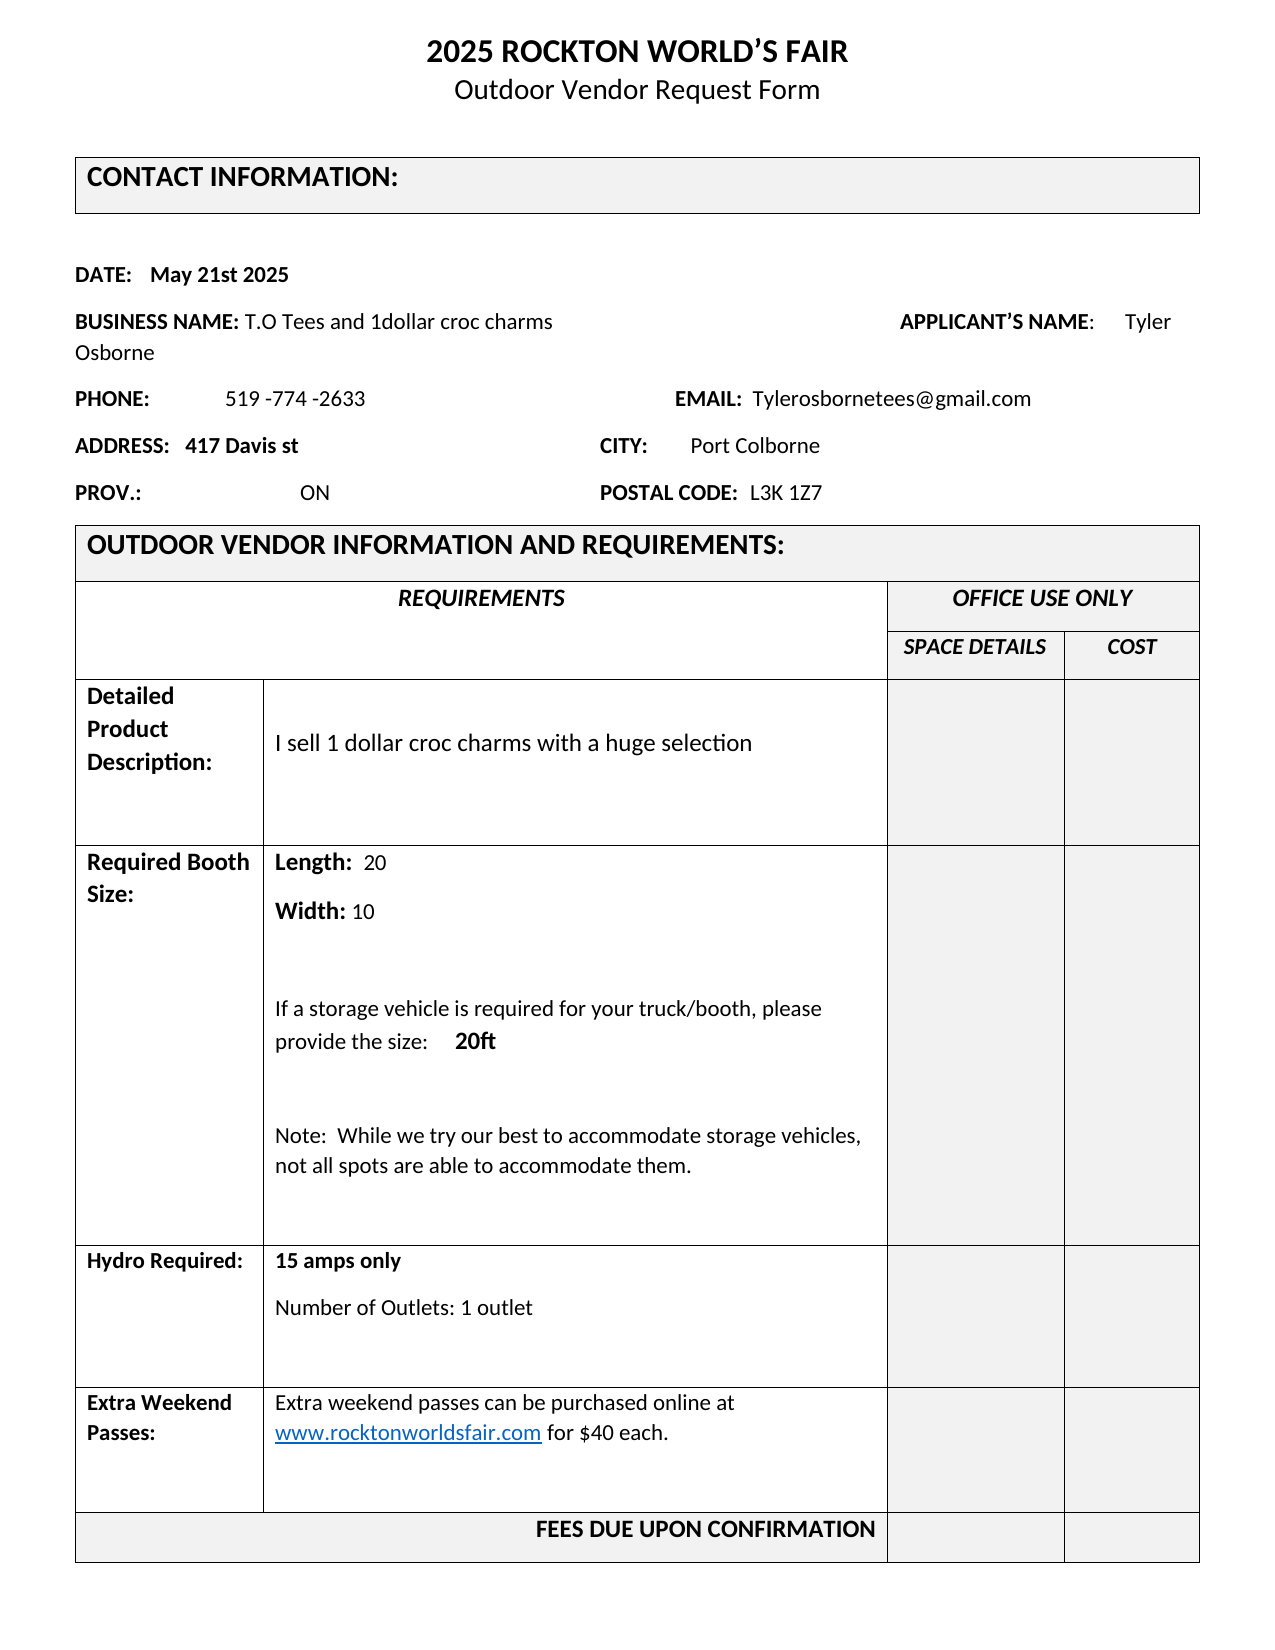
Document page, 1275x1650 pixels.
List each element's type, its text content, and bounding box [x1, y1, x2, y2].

table_cell OFFICE USE ONLY [888, 582, 1199, 631]
table_cell [1065, 1388, 1199, 1512]
table_header CONTACT INFORMATION: [76, 158, 1199, 213]
table_cell 15 amps only Number of Outlets: 1 outlet [264, 1246, 887, 1387]
text BUSINESS NAME: T.O Tees and 1dollar croc charms APPLICANT’S NAME: Tyler Osborne [75, 307, 1200, 366]
text PHONE: 519 -774 -2633 EMAIL: Tylerosbornetees@gmail.com [75, 384, 1200, 413]
table_cell [888, 846, 1064, 1245]
text ADDRESS: 417 Davis st CITY: Port Colborne [75, 431, 1200, 459]
table_cell Hydro Required: [76, 1246, 263, 1387]
table_cell [888, 1513, 1064, 1562]
table_cell Extra Weekend Passes: [76, 1388, 263, 1512]
table_cell [888, 1388, 1064, 1512]
table_cell SPACE DETAILS [888, 632, 1064, 679]
table_cell [888, 1246, 1064, 1387]
table_cell Extra weekend passes can be purchased online at www.rocktonworldsfair.com for $40 each. [264, 1388, 887, 1512]
text PROV.: ON POSTAL CODE: L3K 1Z7 [75, 478, 1200, 506]
table_cell Detailed Product Description: [76, 680, 263, 845]
table_cell I sell 1 dollar croc charms with a huge selection [264, 680, 887, 845]
table_cell [1065, 1513, 1199, 1562]
text DATE: May 21st 2025 [75, 261, 1200, 289]
table_cell FEES DUE UPON CONFIRMATION [76, 1513, 887, 1562]
table_cell Required Booth Size: [76, 846, 263, 1245]
table_cell [1065, 846, 1199, 1245]
table_cell [1065, 1246, 1199, 1387]
table_cell Length: 20 Width: 10 If a storage vehicle is required for your truck/booth, please provide the size: 20ft Note: While we try our best to accommodate storage vehicles, not all spots are able to accommodate them. [264, 846, 887, 1245]
table_header OUTDOOR VENDOR INFORMATION AND REQUIREMENTS: [76, 526, 1199, 581]
table_cell [1065, 680, 1199, 845]
table_cell REQUIREMENTS [76, 582, 887, 679]
table_cell COST [1065, 632, 1199, 679]
table_cell [888, 680, 1064, 845]
